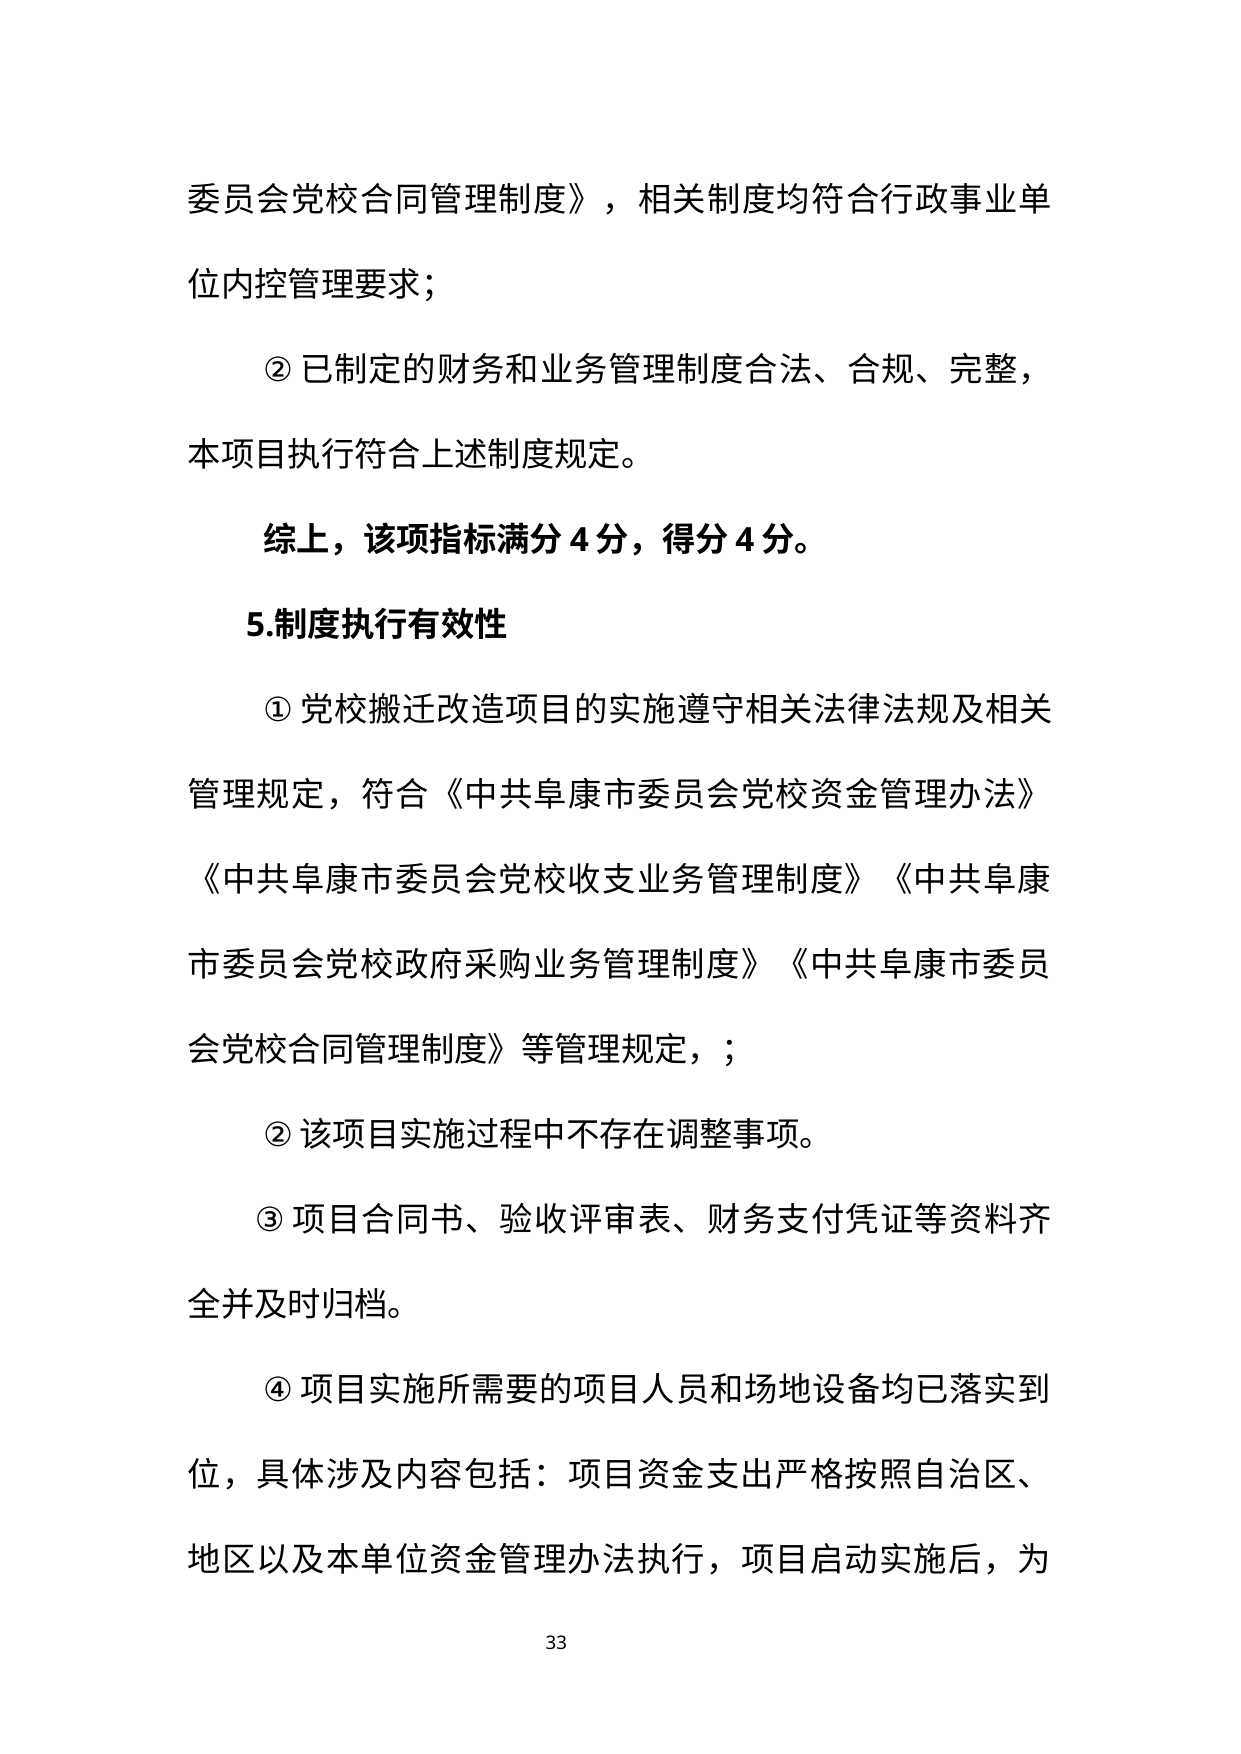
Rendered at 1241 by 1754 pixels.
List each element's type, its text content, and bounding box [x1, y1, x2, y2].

text ②已制定的财务和业务管理制度合法、合规、完整，本项目执行符合上述制度规定。 [187, 324, 1053, 494]
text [187, 154, 1053, 324]
text ②该项目实施过程中不存在调整事项。 [187, 1089, 1053, 1174]
text ③项目合同书、验收评审表、财务支付凭证等资料齐全并及时归档。 [187, 1174, 1053, 1344]
text 综上，该项指标满分4分，得分4分。 [187, 494, 1053, 579]
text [187, 1344, 1053, 1599]
text 5.制度执行有效性 [246, 579, 1053, 664]
text ①党校搬迁改造项目的实施遵守相关法律法规及相关管理规定，符合《中共阜康市委员会党校资金管理办法》《中共阜康市委员会党校收支业务管理制度》《中共阜康市委员会党校政府采购业务管理制度》《中共阜康市委员会党校合同管理制度》等管理规定，； [187, 664, 1053, 1089]
